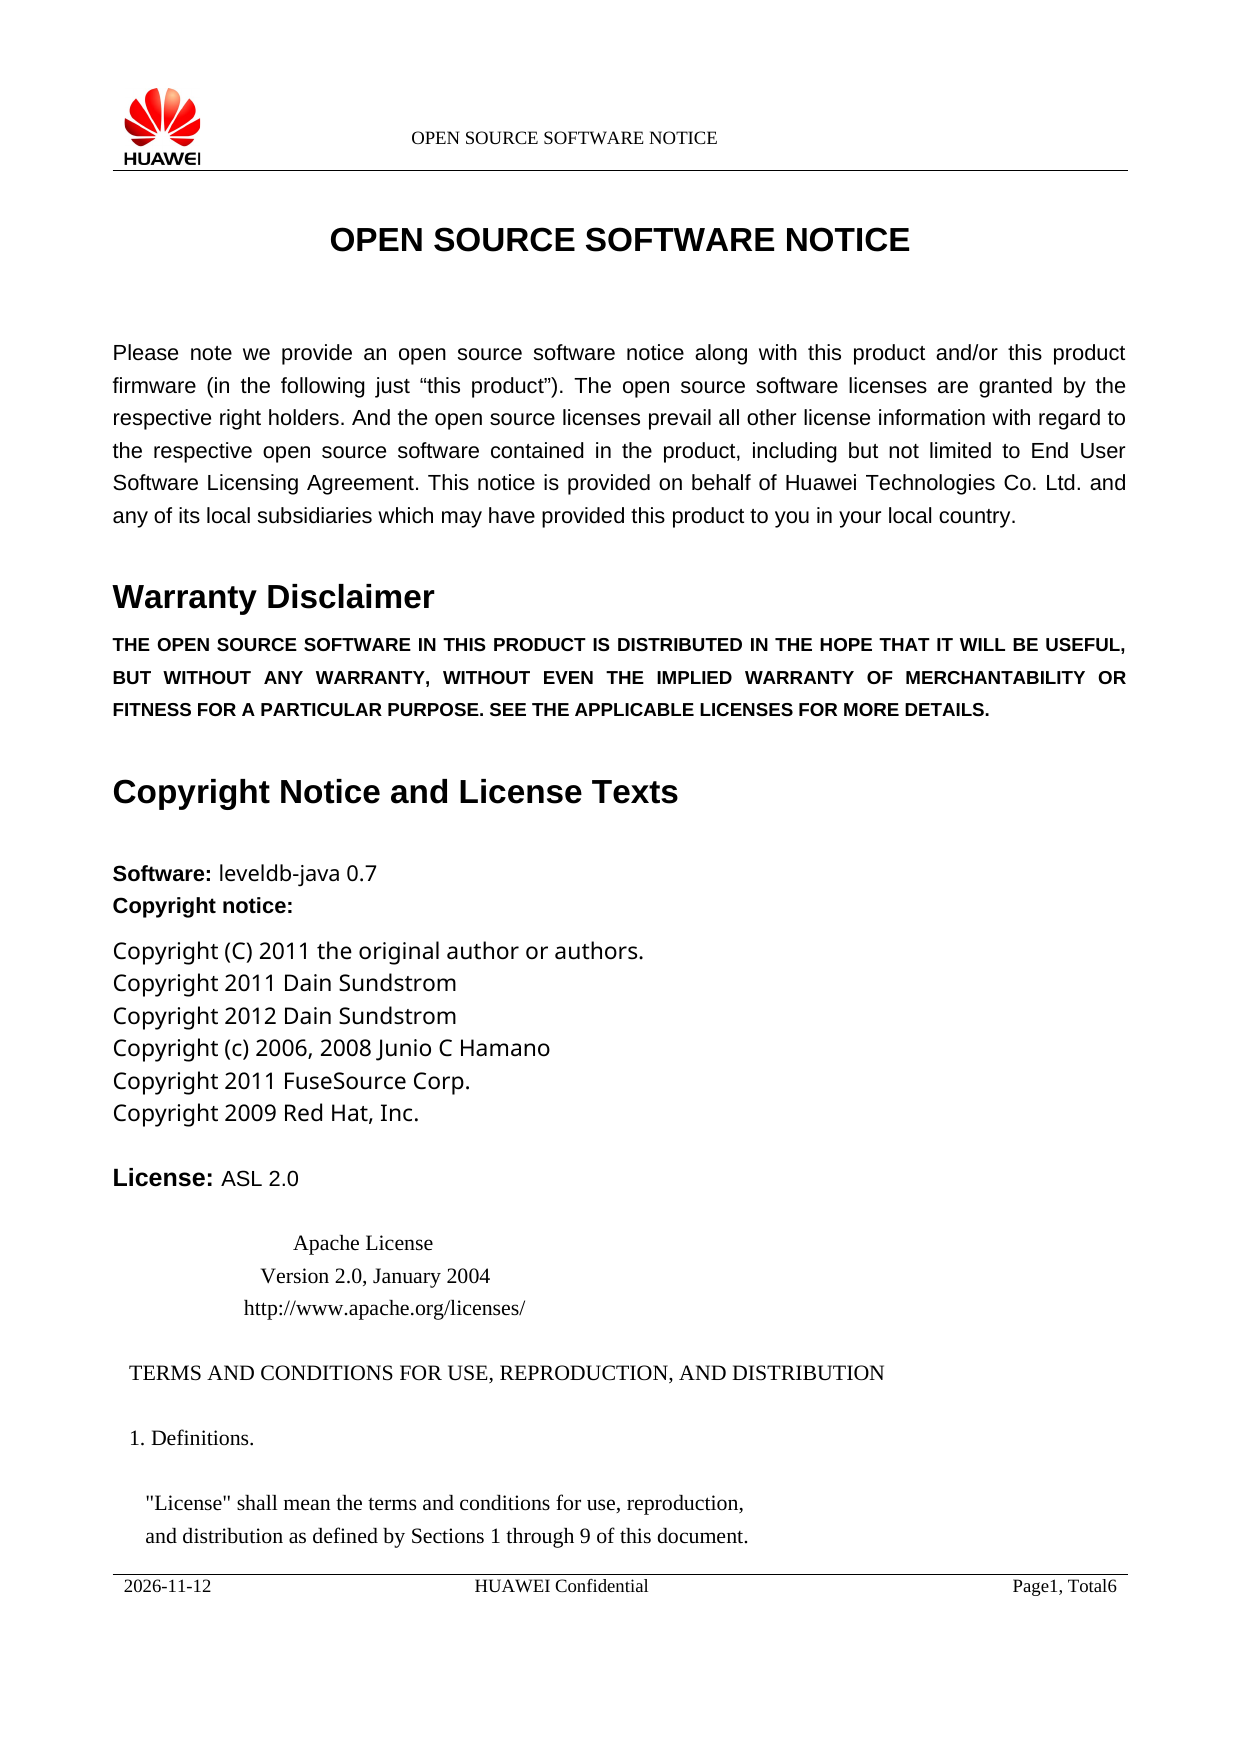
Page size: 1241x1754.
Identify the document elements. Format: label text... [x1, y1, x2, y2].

text Copyright (C) 2011 the original author or authors. Copyright 2011 Dain Sundstrom Copyright 2012 Dain Sundstrom Copyright (c) 2006, 2008 Junio C Hamano Copyright 2011 FuseSource Corp. [112, 934, 1128, 1096]
text Copyright notice: [112, 889, 1128, 921]
text Copyright 2009 Red Hat, Inc. [112, 1096, 1128, 1161]
text Please note we provide an open source software notice along with this product and/or this product firmware (in the following just “this product”). The open source software licenses are granted by the respective right holders. And the open source licenses prevail all other license information with regard to the respective open source software contained in the product, including but not limited to End User Software Licensing Agreement. This notice is provided on behalf of Huawei Technologies Co. Ltd. and any of its local subsidiaries which may have provided this product to you in your local country. [112, 336, 1128, 531]
title Software: leveldb-java 0.7 [112, 856, 1128, 889]
text Warranty Disclaimer [112, 564, 1128, 629]
picture [124, 88, 201, 165]
text Copyright Notice and License Texts [112, 759, 1128, 824]
text License: ASL 2.0 [112, 1161, 1128, 1194]
text The open source software in this product is distributed in the hope that it will be useful, but WITHOUT ANY WARRANTY, without even the implied warranty of MERCHANTABILITY or FITNESS FOR A PARTICULAR PURPOSE. See the applicable licenses for more details. [112, 629, 1128, 726]
text OPEN SOURCE SOFTWARE NOTICE [112, 206, 1128, 271]
